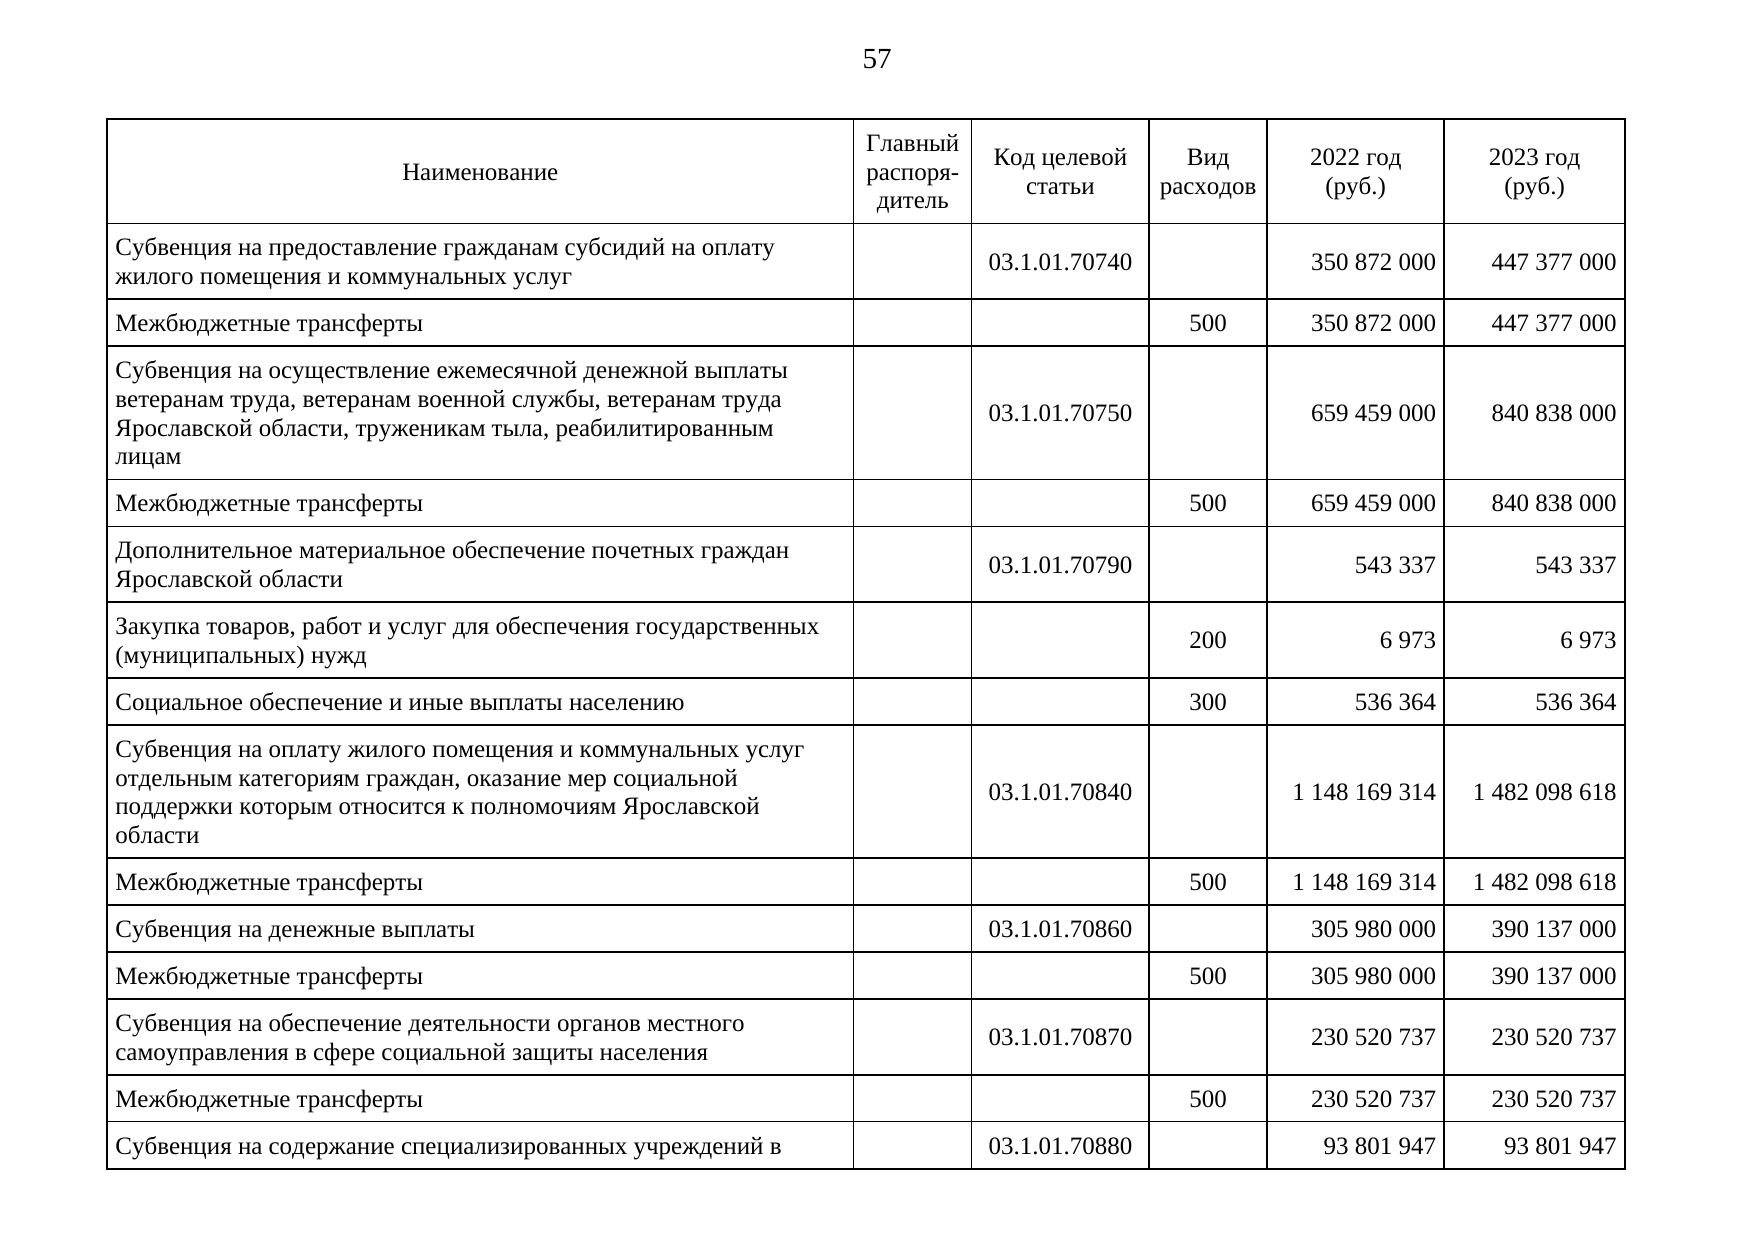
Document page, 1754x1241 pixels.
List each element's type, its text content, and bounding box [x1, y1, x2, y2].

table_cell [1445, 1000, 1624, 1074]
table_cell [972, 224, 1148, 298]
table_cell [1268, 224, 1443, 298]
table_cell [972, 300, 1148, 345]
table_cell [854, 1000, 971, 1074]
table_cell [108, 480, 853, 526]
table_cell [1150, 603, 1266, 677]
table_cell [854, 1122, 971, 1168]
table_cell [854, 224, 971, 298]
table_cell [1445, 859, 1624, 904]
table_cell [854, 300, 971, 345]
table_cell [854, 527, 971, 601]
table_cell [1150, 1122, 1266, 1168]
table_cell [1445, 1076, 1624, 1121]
table_header Код целевой статьи [972, 120, 1148, 223]
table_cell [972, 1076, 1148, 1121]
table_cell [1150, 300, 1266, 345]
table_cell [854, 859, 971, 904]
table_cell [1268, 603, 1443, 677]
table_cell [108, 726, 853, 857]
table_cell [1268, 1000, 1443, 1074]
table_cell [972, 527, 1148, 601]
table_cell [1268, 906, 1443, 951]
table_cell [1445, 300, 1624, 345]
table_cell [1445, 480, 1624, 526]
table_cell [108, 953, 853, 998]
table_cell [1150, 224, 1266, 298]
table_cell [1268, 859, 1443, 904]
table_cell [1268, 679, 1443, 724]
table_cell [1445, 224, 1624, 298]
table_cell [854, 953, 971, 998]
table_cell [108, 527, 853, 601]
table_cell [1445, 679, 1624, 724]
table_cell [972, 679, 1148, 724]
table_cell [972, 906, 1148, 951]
table_header 2023 год (руб.) [1445, 120, 1624, 223]
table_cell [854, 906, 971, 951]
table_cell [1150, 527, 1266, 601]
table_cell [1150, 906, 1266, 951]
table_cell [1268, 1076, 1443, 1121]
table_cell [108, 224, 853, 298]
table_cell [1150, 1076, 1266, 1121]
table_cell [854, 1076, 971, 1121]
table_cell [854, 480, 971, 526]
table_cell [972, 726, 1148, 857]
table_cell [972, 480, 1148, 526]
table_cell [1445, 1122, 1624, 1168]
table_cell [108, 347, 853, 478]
table_header Главный распоря-дитель [854, 120, 971, 223]
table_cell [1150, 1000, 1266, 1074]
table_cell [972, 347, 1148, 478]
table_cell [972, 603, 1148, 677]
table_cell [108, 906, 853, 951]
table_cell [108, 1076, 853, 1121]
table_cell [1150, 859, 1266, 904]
table_header Наименование [108, 120, 853, 223]
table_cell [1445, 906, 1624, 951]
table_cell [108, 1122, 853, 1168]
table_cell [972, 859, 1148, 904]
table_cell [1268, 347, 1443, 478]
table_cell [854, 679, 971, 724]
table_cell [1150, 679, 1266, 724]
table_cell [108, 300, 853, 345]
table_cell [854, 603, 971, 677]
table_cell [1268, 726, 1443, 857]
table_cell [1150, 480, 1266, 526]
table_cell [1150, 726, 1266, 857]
table_header 2022 год (руб.) [1268, 120, 1443, 223]
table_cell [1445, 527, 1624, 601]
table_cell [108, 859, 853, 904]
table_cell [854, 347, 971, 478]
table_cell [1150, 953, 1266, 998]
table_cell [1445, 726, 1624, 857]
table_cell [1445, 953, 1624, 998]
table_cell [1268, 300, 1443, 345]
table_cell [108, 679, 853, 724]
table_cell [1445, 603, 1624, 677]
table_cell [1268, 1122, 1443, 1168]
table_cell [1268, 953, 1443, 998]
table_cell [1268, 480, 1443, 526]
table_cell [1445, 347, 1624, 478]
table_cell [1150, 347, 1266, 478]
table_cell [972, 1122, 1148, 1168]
table_header Вид расходов [1150, 120, 1266, 223]
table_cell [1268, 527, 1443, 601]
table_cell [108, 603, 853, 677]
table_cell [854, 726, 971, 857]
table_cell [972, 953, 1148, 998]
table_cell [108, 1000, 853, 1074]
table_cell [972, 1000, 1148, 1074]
